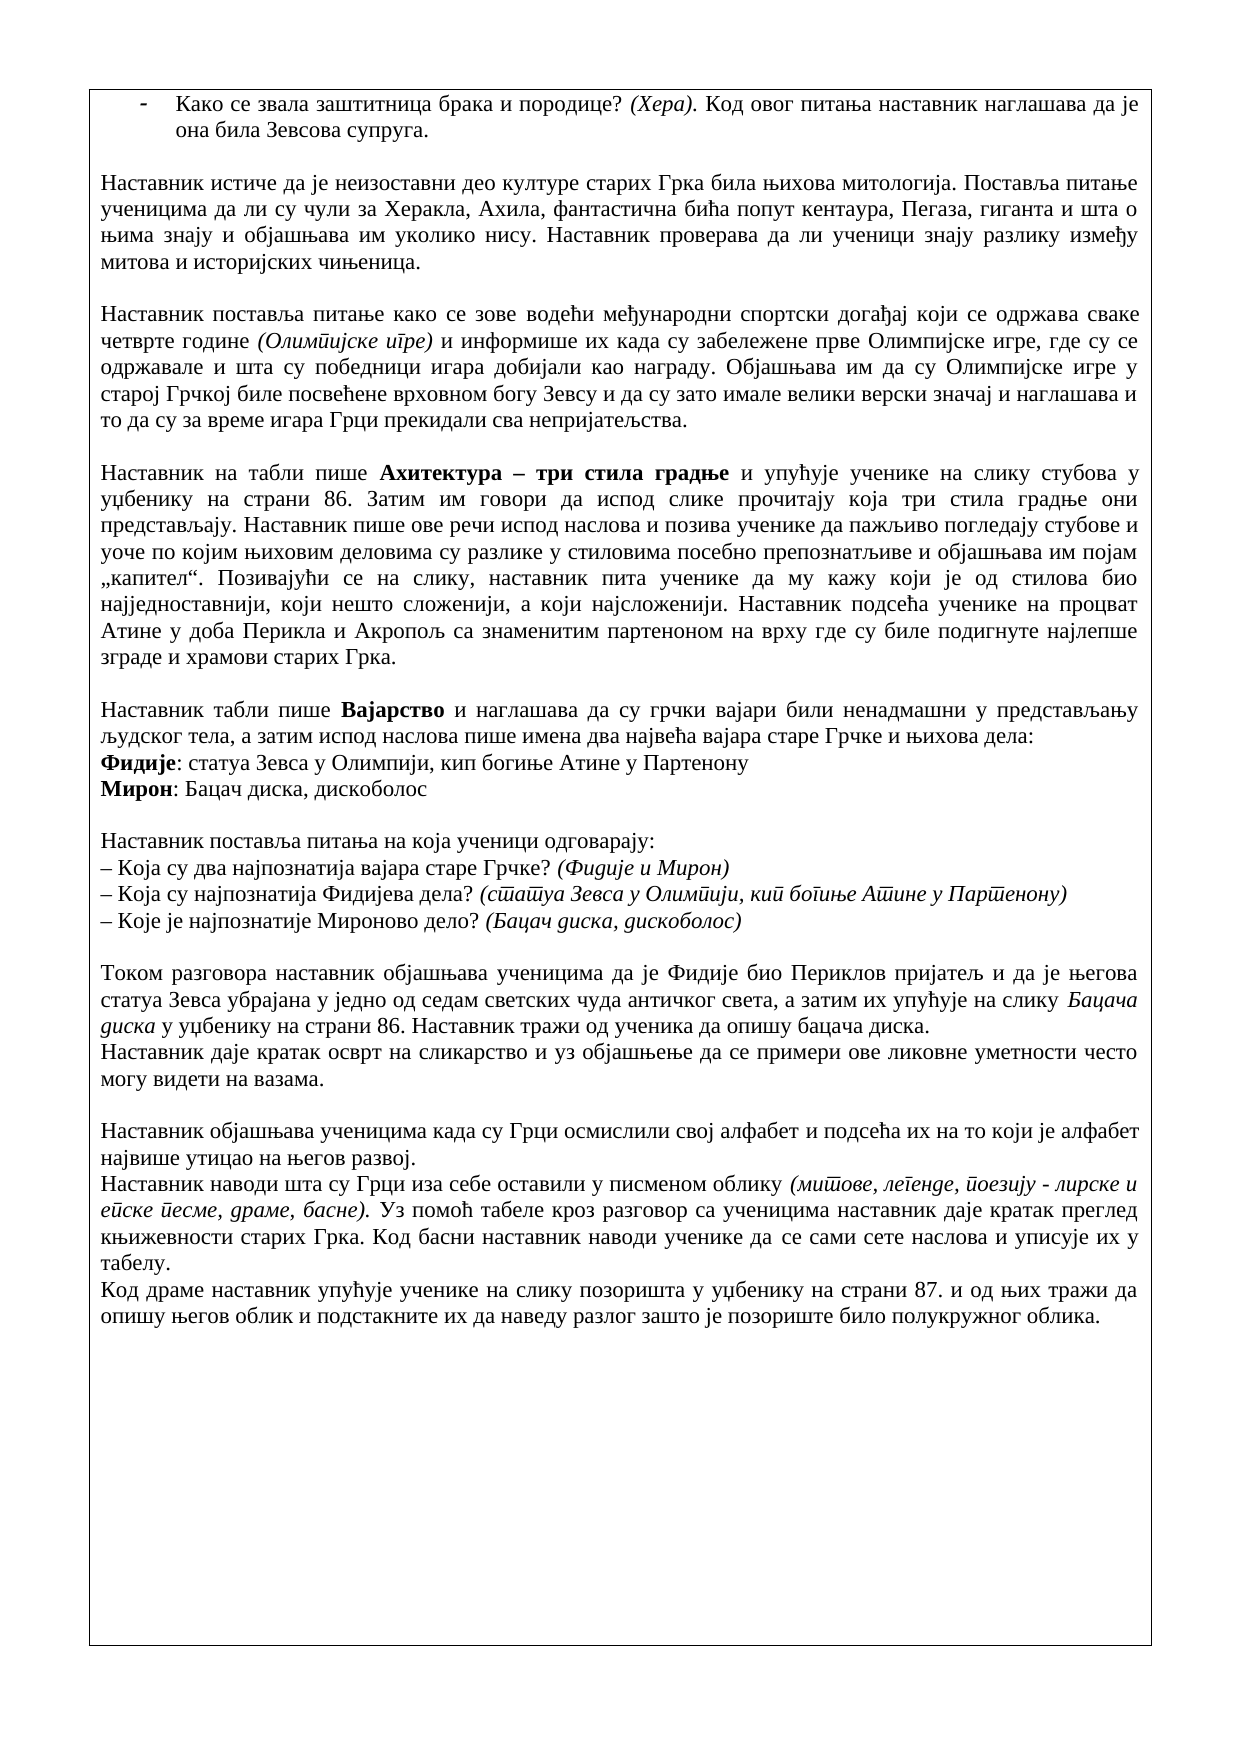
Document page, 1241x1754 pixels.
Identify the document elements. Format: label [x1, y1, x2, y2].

table_cell [90, 90, 1151, 1644]
